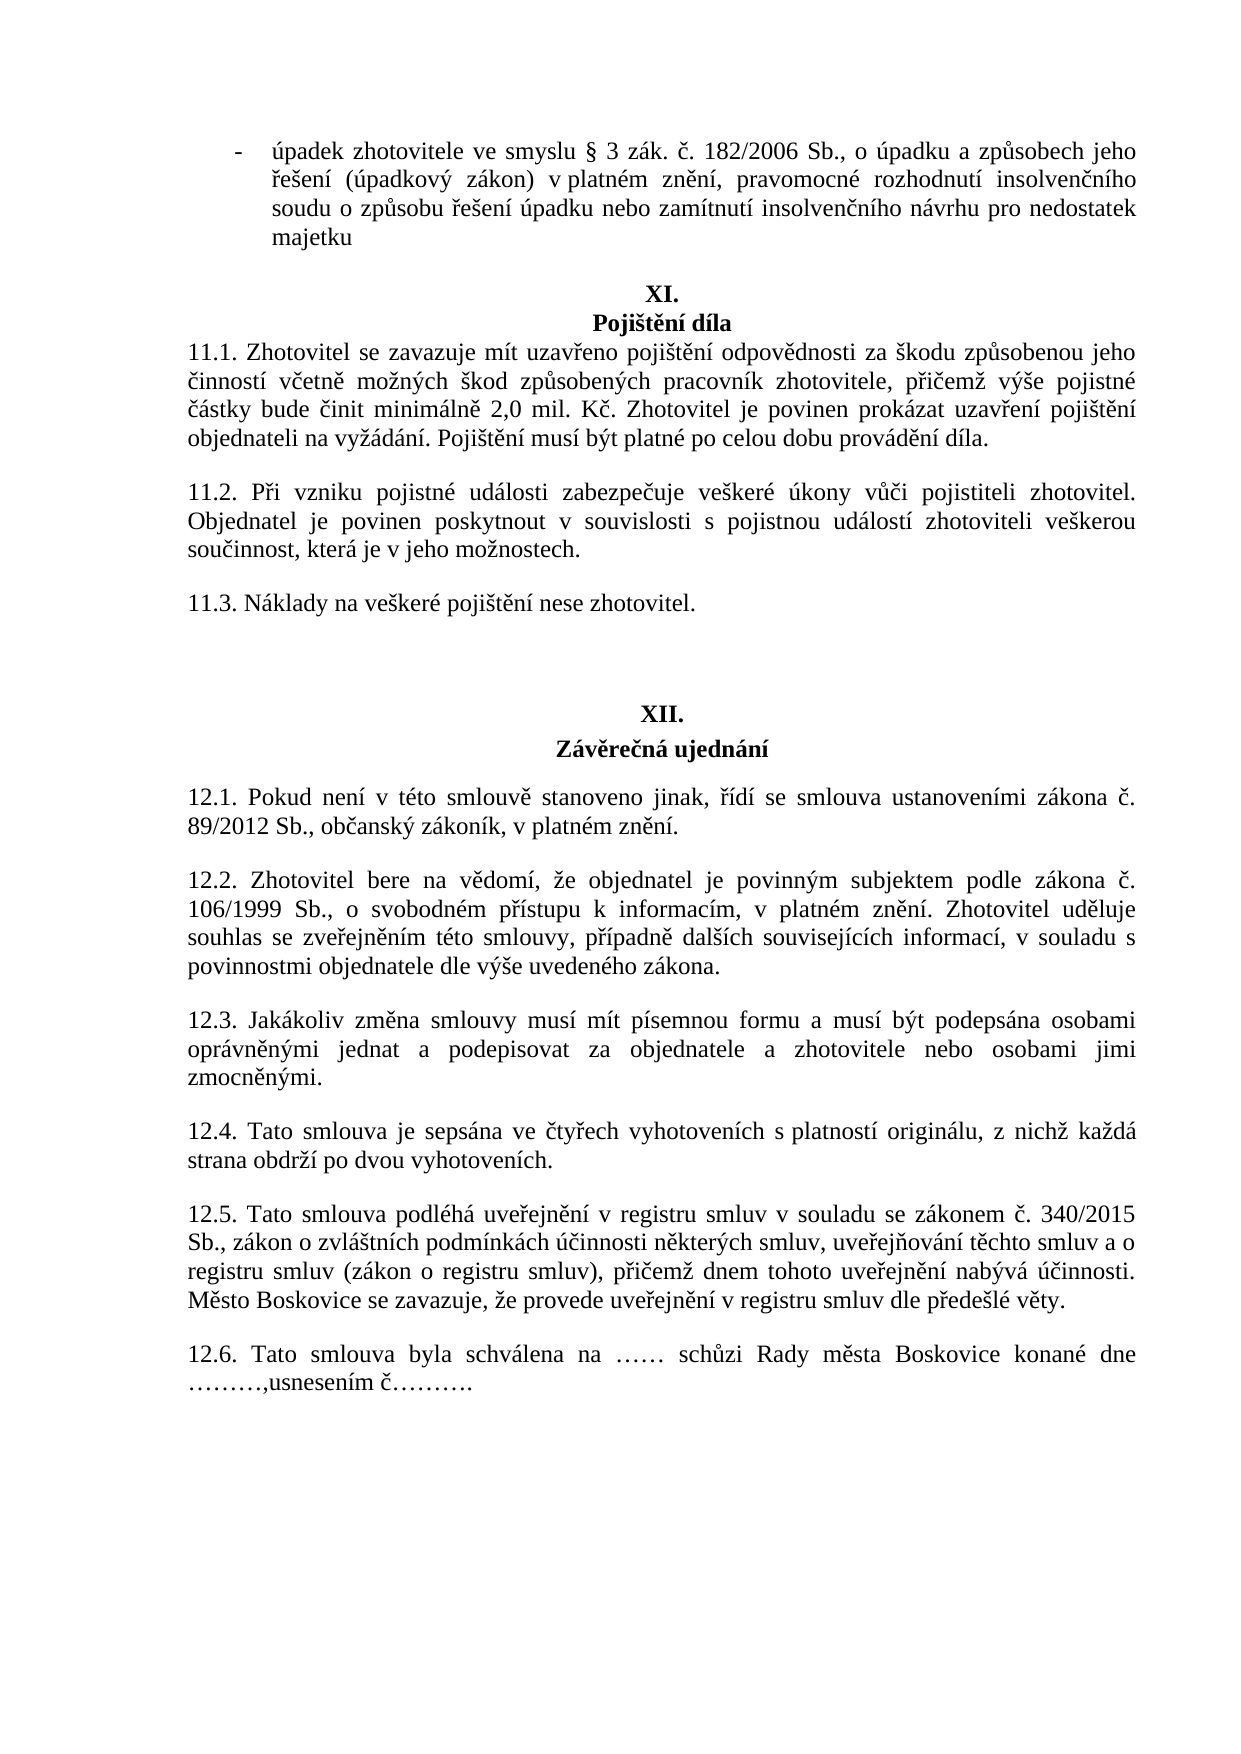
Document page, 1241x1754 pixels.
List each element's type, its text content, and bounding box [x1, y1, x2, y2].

text 12.2. Zhotovitel bere na vědomí, že objednatel je povinným subjektem podle zákona č. 106/1999 Sb., o svobodném přístupu k informacím, v platném znění. Zhotovitel uděluje souhlas se zveřejněním této smlouvy, případně dalších souvisejících informací, v souladu s povinnostmi objednatele dle výše uvedeného zákona. [187, 865, 1137, 980]
text 11.2. Při vzniku pojistné události zabezpečuje veškeré úkony vůči pojistiteli zhotovitel. Objednatel je povinen poskytnout v souvislosti s pojistnou událostí zhotoviteli veškerou součinnost, která je v jeho možnostech. [187, 477, 1137, 563]
text 12.1. Pokud není v této smlouvě stanoveno jinak, řídí se smlouva ustanoveními zákona č. 89/2012 Sb., občanský zákoník, v platném znění. [187, 782, 1137, 840]
text 12.5. Tato smlouva podléhá uveřejnění v registru smluv v souladu se zákonem č. 340/2015 Sb., zákon o zvláštních podmínkách účinnosti některých smluv, uveřejňování těchto smluv a o registru smluv (zákon o registru smluv), přičemž dnem tohoto uveřejnění nabývá účinnosti. Město Boskovice se zavazuje, že provede uveřejnění v registru smluv dle předešlé věty. [187, 1199, 1137, 1314]
text Závěrečná ujednání [187, 734, 1137, 763]
text 12.3. Jakákoliv změna smlouvy musí mít písemnou formu a musí být podepsána osobami oprávněnými jednat a podepisovat za objednatele a zhotovitele nebo osobami jimi zmocněnými. [187, 1005, 1137, 1091]
list úpadek zhotovitele ve smyslu § 3 zák. č. 182/2006 Sb., o úpadku a způsobech jeho řešení (úpadkový zákon) v platném znění, pravomocné rozhodnutí insolvenčního soudu o způsobu řešení úpadku nebo zamítnutí insolvenčního návrhu pro nedostatek majetku [234, 136, 1137, 251]
text Pojištění díla [187, 308, 1137, 337]
text XI. [187, 279, 1137, 308]
text 11.3. Náklady na veškeré pojištění nese zhotovitel. [187, 588, 1137, 617]
text XII. [187, 699, 1137, 728]
text 11.1. Zhotovitel se zavazuje mít uzavřeno pojištění odpovědnosti za škodu způsobenou jeho činností včetně možných škod způsobených pracovník zhotovitele, přičemž výše pojistné částky bude činit minimálně 2,0 mil. Kč. Zhotovitel je povinen prokázat uzavření pojištění objednateli na vyžádání. Pojištění musí být platné po celou dobu provádění díla. [187, 337, 1137, 452]
text 12.4. Tato smlouva je sepsána ve čtyřech vyhotoveních s platností originálu, z nichž každá strana obdrží po dvou vyhotoveních. [187, 1116, 1137, 1174]
text 12.6. Tato smlouva byla schválena na …… schůzi Rady města Boskovice konané dne ………,usnesením č………. [187, 1339, 1137, 1396]
